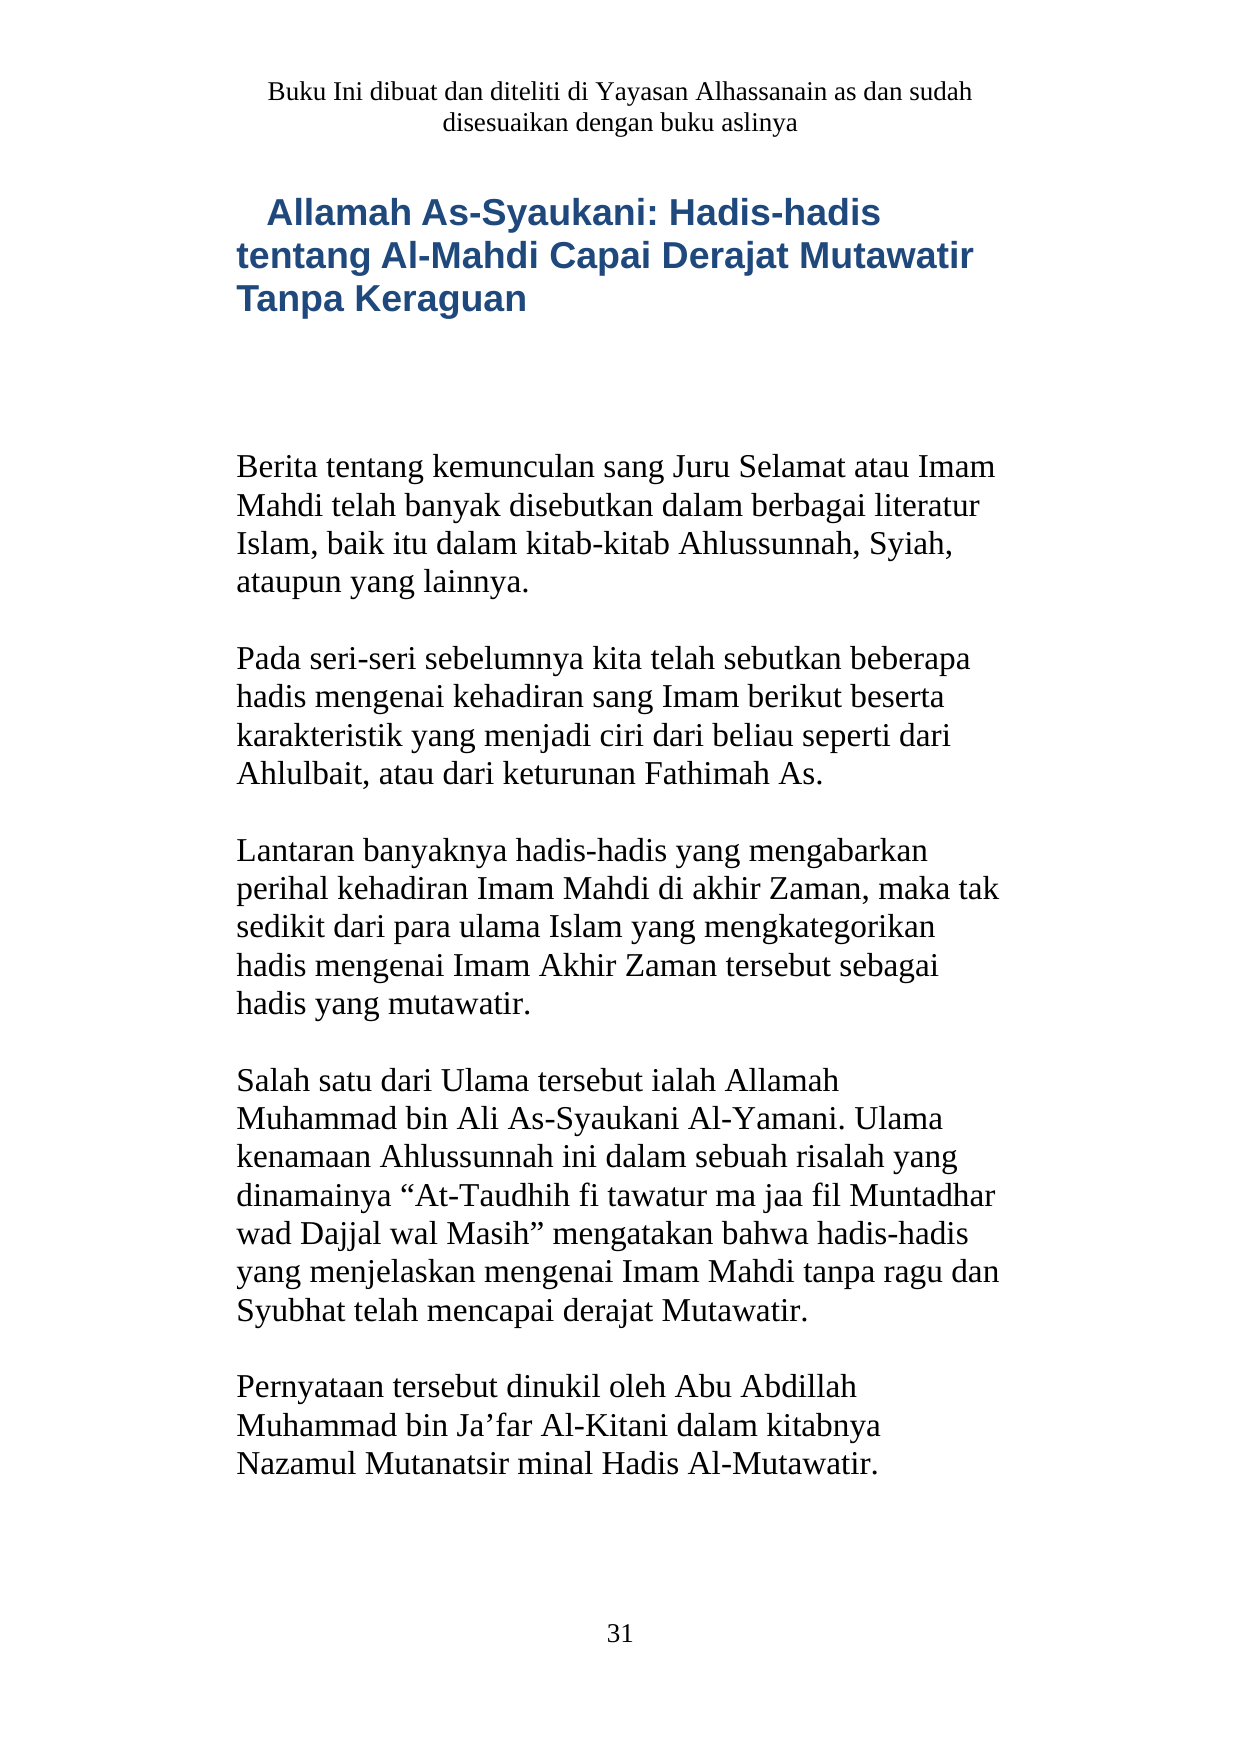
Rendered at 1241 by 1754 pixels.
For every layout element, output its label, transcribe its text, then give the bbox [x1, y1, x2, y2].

text Lantaran banyaknya hadis-hadis yang mengabarkan perihal kehadiran Imam Mahdi di akhir Zaman, maka tak sedikit dari para ulama Islam yang mengkategorikan hadis mengenai Imam Akhir Zaman tersebut sebagai hadis yang mutawatir. [236, 830, 1004, 1022]
text Pada seri-seri sebelumnya kita telah sebutkan beberapa hadis mengenai kehadiran sang Imam berikut beserta karakteristik yang menjadi ciri dari beliau seperti dari Ahlulbait, atau dari keturunan Fathimah As. [236, 638, 1004, 792]
text Pernyataan tersebut dinukil oleh Abu Abdillah Muhammad bin Ja’far Al-Kitani dalam kitabnya Nazamul Mutanatsir minal Hadis Al-Mutawatir. [236, 1367, 1004, 1482]
subtitle Allamah As-Syaukani: Hadis-hadis tentang Al-Mahdi Capai Derajat Mutawatir Tanpa Keraguan [236, 190, 1004, 319]
text Salah satu dari Ulama tersebut ialah Allamah Muhammad bin Ali As-Syaukani Al-Yamani. Ulama kenamaan Ahlussunnah ini dalam sebuah risalah yang dinamainya “At-Taudhih fi tawatur ma jaa fil Muntadhar wad Dajjal wal Masih” mengatakan bahwa hadis-hadis yang menjelaskan mengenai Imam Mahdi tanpa ragu dan Syubhat telah mencapai derajat Mutawatir. [236, 1060, 1004, 1328]
text Berita tentang kemunculan sang Juru Selamat atau Imam Mahdi telah banyak disebutkan dalam berbagai literatur Islam, baik itu dalam kitab-kitab Ahlussunnah, Syiah, ataupun yang lainnya. [236, 447, 1004, 600]
